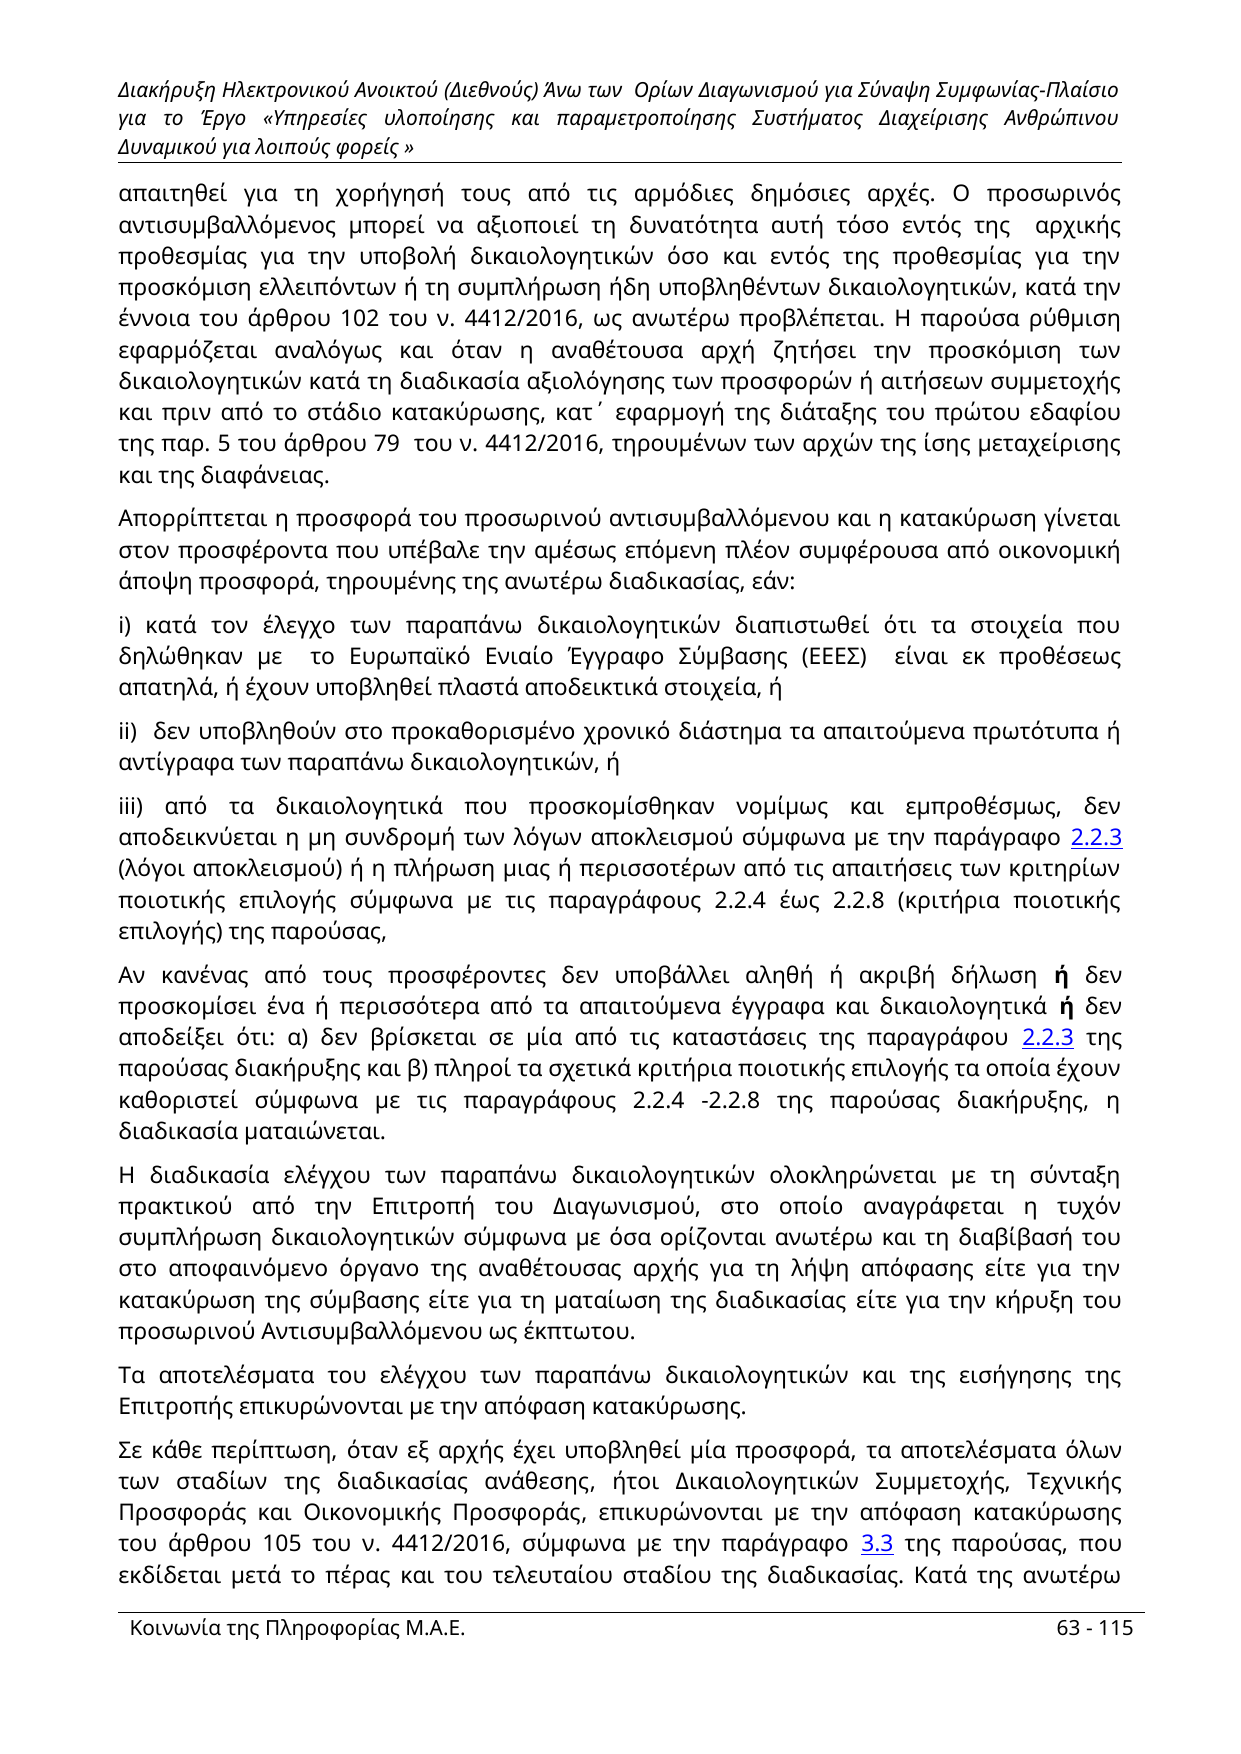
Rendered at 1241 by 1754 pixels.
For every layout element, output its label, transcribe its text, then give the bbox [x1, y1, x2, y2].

text Αν κανένας από τους προσφέροντες δεν υποβάλλει αληθή ή ακριβή δήλωση ή δεν προσκομίσει ένα ή περισσότερα από τα απαιτούμενα έγγραφα και δικαιολογητικά ή δεν αποδείξει ότι: α) δεν βρίσκεται σε μία από τις καταστάσεις της παραγράφου ‎2.2.3 της παρούσας διακήρυξης και β) πληροί τα σχετικά κριτήρια ποιοτικής επιλογής τα οποία έχουν καθοριστεί σύμφωνα με τις παραγράφους 2.2.4 -2.2.8 της παρούσας διακήρυξης, η διαδικασία ματαιώνεται. [118, 958, 1122, 1146]
text Η διαδικασία ελέγχου των παραπάνω δικαιολογητικών ολοκληρώνεται με τη σύνταξη πρακτικού από την Επιτροπή του Διαγωνισμού, στο οποίο αναγράφεται η τυχόν συμπλήρωση δικαιολογητικών σύμφωνα με όσα ορίζονται ανωτέρω και τη διαβίβασή του στο αποφαινόμενο όργανο της αναθέτουσας αρχής για τη λήψη απόφασης είτε για την κατακύρωση της σύμβασης είτε για τη ματαίωση της διαδικασίας είτε για την κήρυξη του προσωρινού Αντισυμβαλλόμενου ως έκπτωτου. [118, 1158, 1122, 1346]
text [118, 177, 1122, 490]
text Απορρίπτεται η προσφορά του προσωρινού αντισυμβαλλόμενου και η κατακύρωση γίνεται στον προσφέροντα που υπέβαλε την αμέσως επόμενη πλέον συμφέρουσα από οικονομική άποψη προσφορά, τηρουμένης της ανωτέρω διαδικασίας, εάν: [118, 502, 1122, 596]
text Τα αποτελέσματα του ελέγχου των παραπάνω δικαιολογητικών και της εισήγησης της Επιτροπής επικυρώνονται με την απόφαση κατακύρωσης. [118, 1358, 1122, 1421]
text i) κατά τον έλεγχο των παραπάνω δικαιολογητικών διαπιστωθεί ότι τα στοιχεία που δηλώθηκαν με το Ευρωπαϊκό Ενιαίο Έγγραφο Σύμβασης (ΕΕΕΣ) είναι εκ προθέσεως απατηλά, ή έχουν υποβληθεί πλαστά αποδεικτικά στοιχεία, ή [118, 608, 1122, 702]
text iii) από τα δικαιολογητικά που προσκομίσθηκαν νομίμως και εμπροθέσμως, δεν αποδεικνύεται η μη συνδρομή των λόγων αποκλεισμού σύμφωνα με την παράγραφο ‎2.2.3 (λόγοι αποκλεισμού) ή η πλήρωση μιας ή περισσοτέρων από τις απαιτήσεις των κριτηρίων ποιοτικής επιλογής σύμφωνα με τις παραγράφους 2.2.4 έως 2.2.8 (κριτήρια ποιοτικής επιλογής) της παρούσας, [118, 790, 1122, 946]
text ii) δεν υποβληθούν στο προκαθορισμένο χρονικό διάστημα τα απαιτούμενα πρωτότυπα ή αντίγραφα των παραπάνω δικαιολογητικών, ή [118, 715, 1122, 777]
